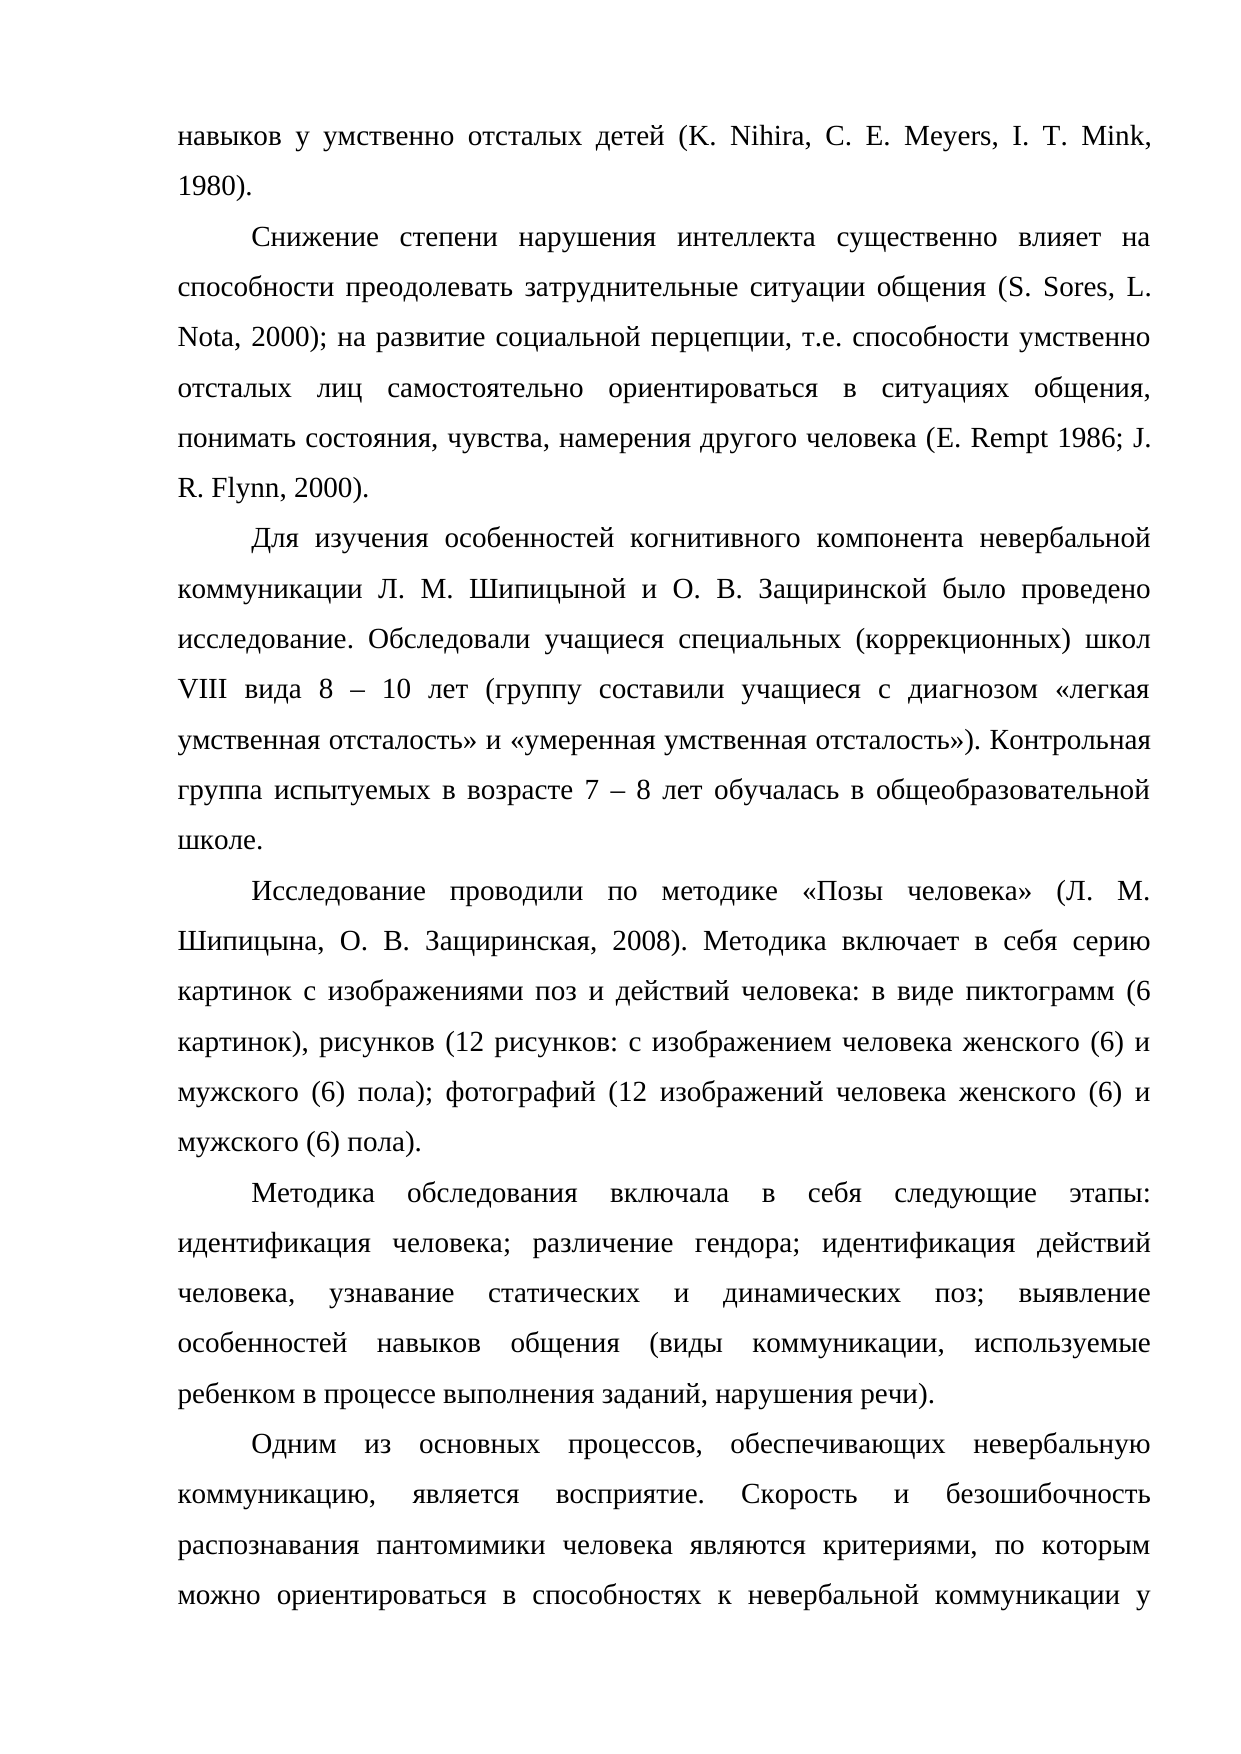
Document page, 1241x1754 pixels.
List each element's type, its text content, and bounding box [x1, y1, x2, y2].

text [177, 118, 1152, 202]
text Для изучения особенностей когнитивного компонента невербальной коммуникации Л. М. Шипицыной и О. В. Защиринской было проведено исследование. Обследовали учащиеся специальных (коррекционных) школ VIII вида 8 – 10 лет (группу составили учащиеся с диагнозом «легкая умственная отсталость» и «умеренная умственная отсталость»). Контрольная группа испытуемых в возрасте 7 – 8 лет обучалась в общеобразовательной школе. [177, 521, 1152, 856]
text Снижение степени нарушения интеллекта существенно влияет на способности преодолевать затруднительные ситуации общения (S. Sores, L. Nota, 2000); на развитие социальной перцепции, т.е. способности умственно отсталых лиц самостоятельно ориентироваться в ситуациях общения, понимать состояния, чувства, намерения другого человека (E. Rempt 1986; J. R. Flynn, 2000). [177, 219, 1152, 504]
text Методика обследования включала в себя следующие этапы: идентификация человека; различение гендора; идентификация действий человека, узнавание статических и динамических поз; выявление особенностей навыков общения (виды коммуникации, используемые ребенком в процессе выполнения заданий, нарушения речи). [177, 1175, 1152, 1409]
text Исследование проводили по методике «Позы человека» (Л. М. Шипицына, О. В. Защиринская, 2008). Методика включает в себя серию картинок с изображениями поз и действий человека: в виде пиктограмм (6 картинок), рисунков (12 рисунков: с изображением человека женского (6) и мужского (6) пола); фотографий (12 изображений человека женского (6) и мужского (6) пола). [177, 873, 1152, 1158]
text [177, 1426, 1152, 1611]
